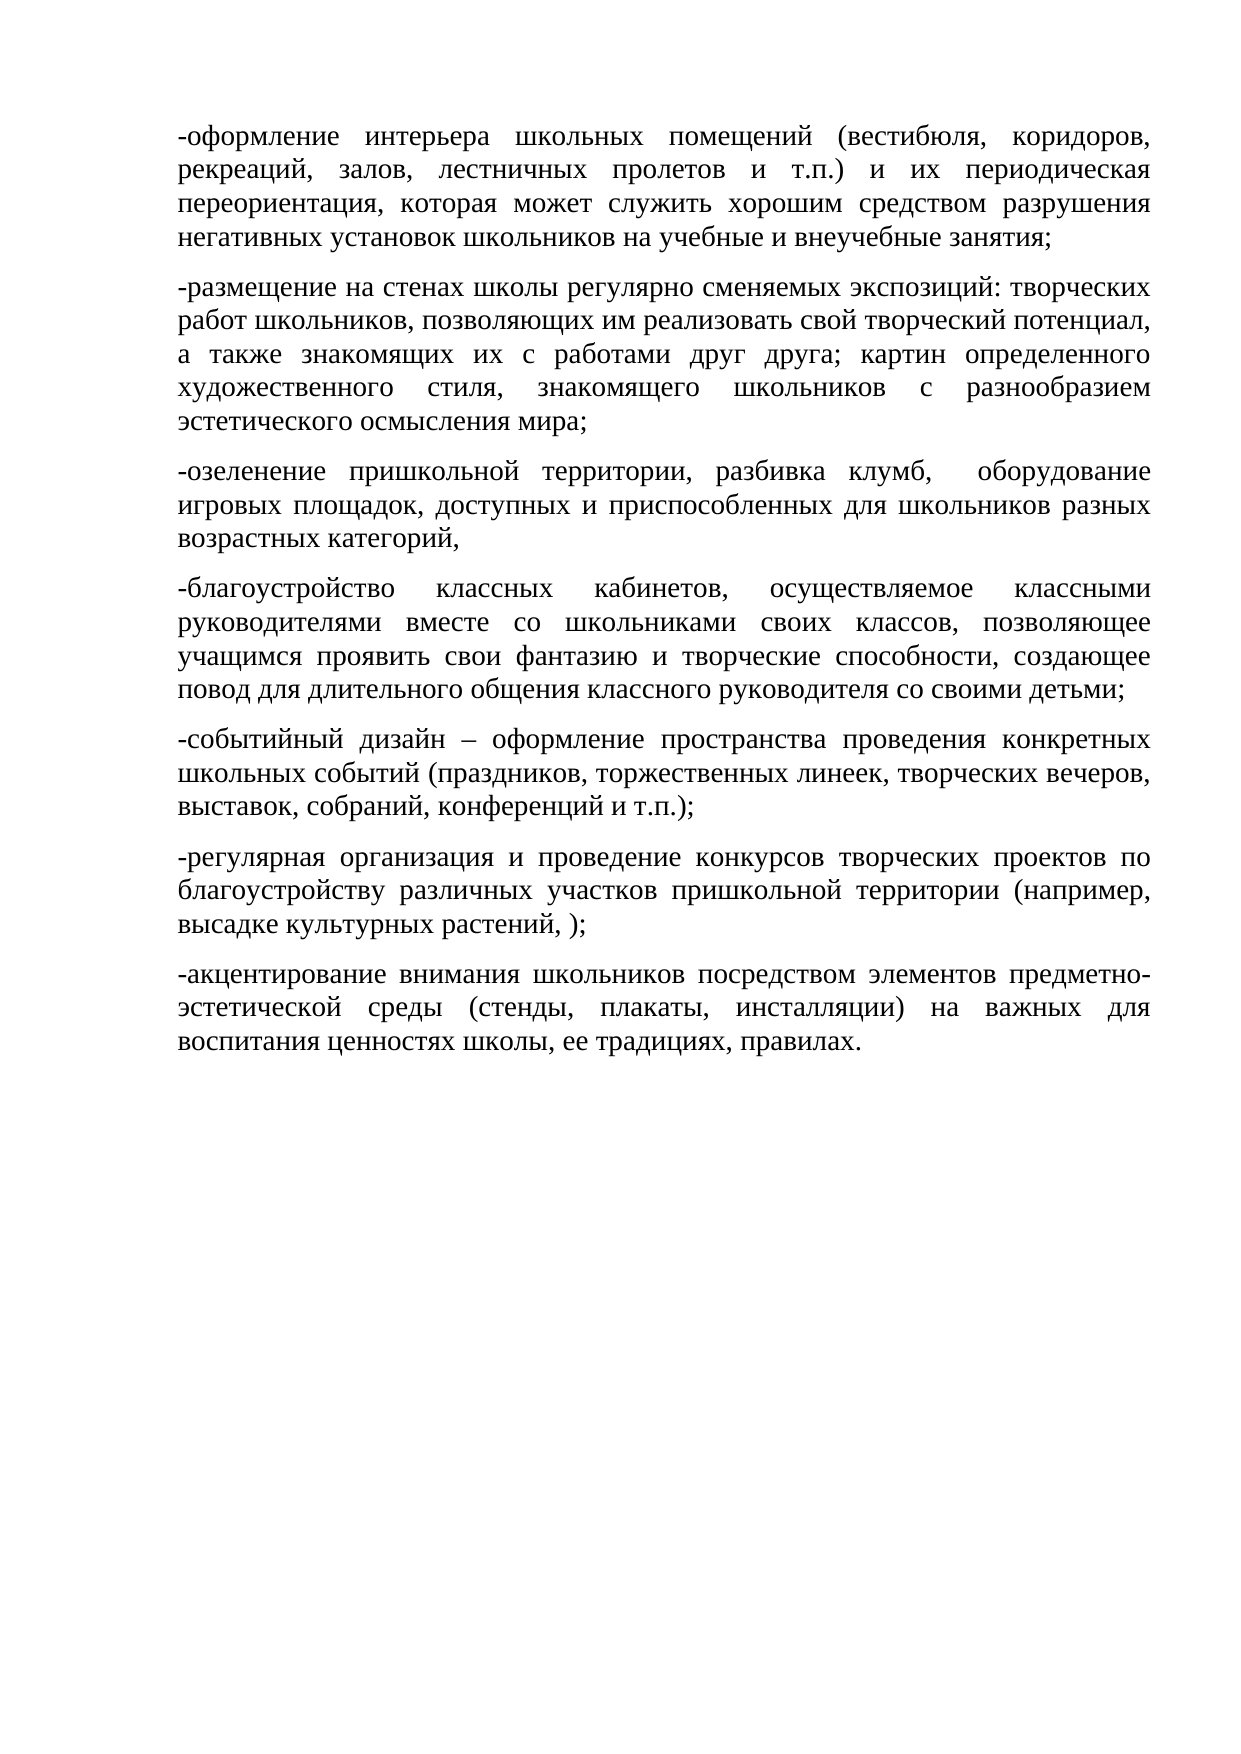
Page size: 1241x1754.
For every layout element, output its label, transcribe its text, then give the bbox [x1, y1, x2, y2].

text -размещение на стенах школы регулярно сменяемых экспозиций: творческих работ школьников, позволяющих им реализовать свой творческий потенциал, а также знакомящих их с работами друг друга; картин определенного художественного стиля, знакомящего школьников с разнообразием эстетического осмысления мира; [177, 269, 1152, 437]
text -благоустройство классных кабинетов, осуществляемое классными руководителями вместе со школьниками своих классов, позволяющее учащимся проявить свои фантазию и творческие способности, создающее повод для длительного общения классного руководителя со своими детьми; [177, 571, 1152, 705]
text -событийный дизайн – оформление пространства проведения конкретных школьных событий (праздников, торжественных линеек, творческих вечеров, выставок, собраний, конференций и т.п.); [177, 721, 1152, 822]
text -озеленение пришкольной территории, разбивка клумб, оборудование игровых площадок, доступных и приспособленных для школьников разных возрастных категорий, [177, 453, 1152, 554]
text -акцентирование внимания школьников посредством элементов предметно-эстетической среды (стенды, плакаты, инсталляции) на важных для воспитания ценностях школы, ее традициях, правилах. [177, 956, 1152, 1057]
text -регулярная организация и проведение конкурсов творческих проектов по благоустройству различных участков пришкольной территории (например, высадке культурных растений, ); [177, 839, 1152, 939]
text -оформление интерьера школьных помещений (вестибюля, коридоров, рекреаций, залов, лестничных пролетов и т.п.) и их периодическая переориентация, которая может служить хорошим средством разрушения негативных установок школьников на учебные и внеучебные занятия; [177, 118, 1152, 252]
